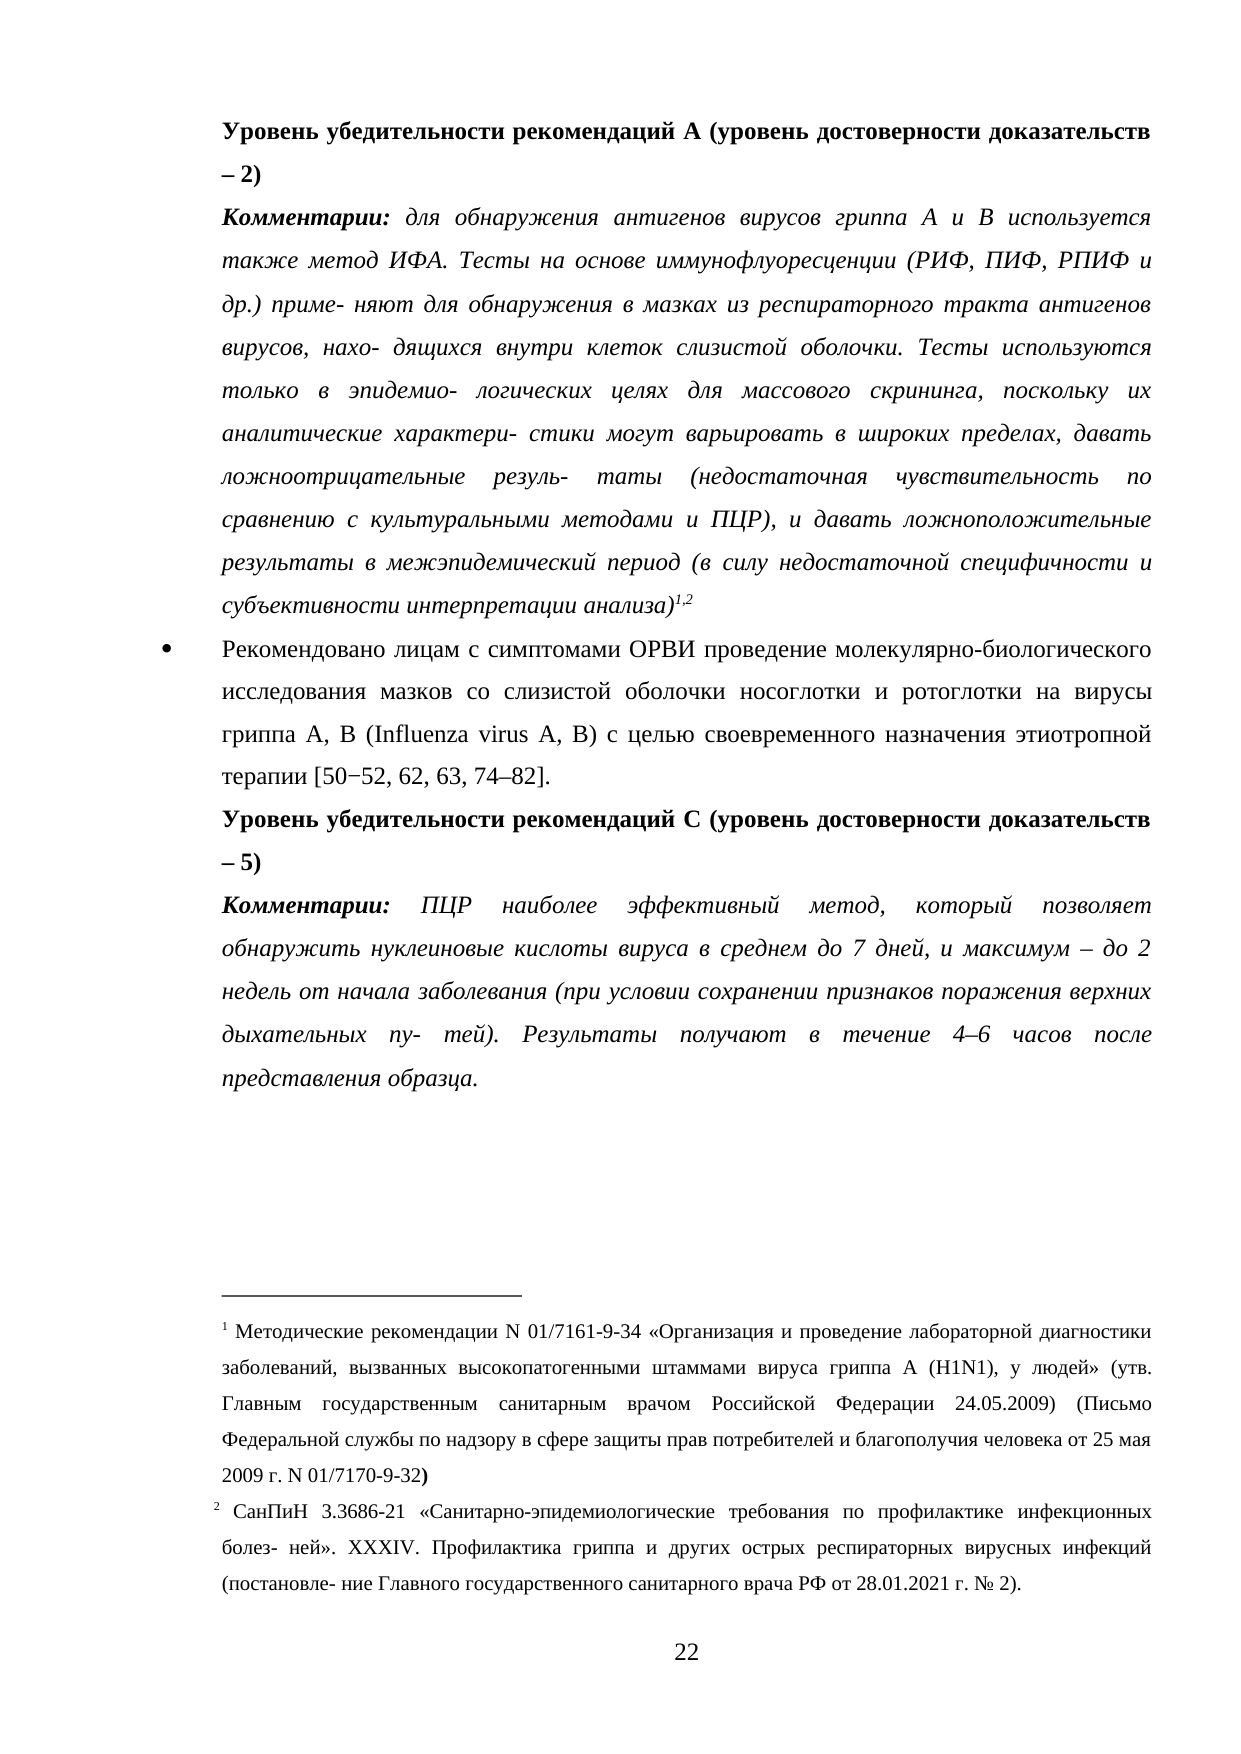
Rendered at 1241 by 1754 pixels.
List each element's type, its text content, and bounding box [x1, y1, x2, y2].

list Рекомендовано лицам с симптомами ОРВИ проведение молекулярно-биологического исследования мазков со слизистой оболочки носоглотки и ротоглотки на вирусы гриппа А, В (Influenza virus А, В) с целью своевременного назначения этиотропной терапии [50−52, 62, 63, 74–82]. [162, 634, 1152, 790]
text – 2) [222, 159, 1213, 188]
text Комментарии: ПЦР наиболее эффективный метод, который позволяет обнаружить нуклеиновые кислоты вируса в среднем до 7 дней, и максимум – до 2 недель от начала заболевания (при условии сохранении признаков поражения верхних дыхательных пу- тей). Результаты получают в течение 4–6 часов после представления образца. [222, 890, 1152, 1091]
text Комментарии: для обнаружения антигенов вирусов гриппа А и В используется также метод ИФА. Тесты на основе иммунофлуоресценции (РИФ, ПИФ, РПИФ и др.) приме- няют для обнаружения в мазках из респираторного тракта антигенов вирусов, нахо- дящихся внутри клеток слизистой оболочки. Тесты используются только в эпидемио- логических целях для массового скрининга, поскольку их аналитические характери- стики могут варьировать в широких пределах, давать ложноотрицательные резуль- таты (недостаточная чувствительность по сравнению с культуральными методами и ПЦР), и давать ложноположительные результаты в межэпидемический период (в силу недостаточной специфичности и субъективности интерпретации анализа)1,2 [222, 202, 1152, 619]
text 2 СанПиН 3.3686-21 «Санитарно-эпидемиологические требования по профилактике инфекционных болез- ней». XXXIV. Профилактика гриппа и других острых респираторных вирусных инфекций (постановле- ние Главного государственного санитарного врача РФ от 28.01.2021 г. № 2). [213, 1499, 1152, 1595]
text – 5) [222, 847, 1213, 876]
text 1 Методические рекомендации N 01/7161-9-34 «Организация и проведение лабораторной диагностики заболеваний, вызванных высокопатогенными штаммами вируса гриппа А (H1N1), у людей» (утв. Главным государственным санитарным врачом Российской Федерации 24.05.2009) (Письмо Федеральной службы по надзору в сфере защиты прав потребителей и благополучия человека от 25 мая 2009 г. N 01/7170-9-32) [222, 1319, 1152, 1487]
text Уровень убедительности рекомендаций C (уровень достоверности доказательств [222, 804, 1213, 833]
text Уровень убедительности рекомендаций A (уровень достоверности доказательств [222, 116, 1213, 145]
